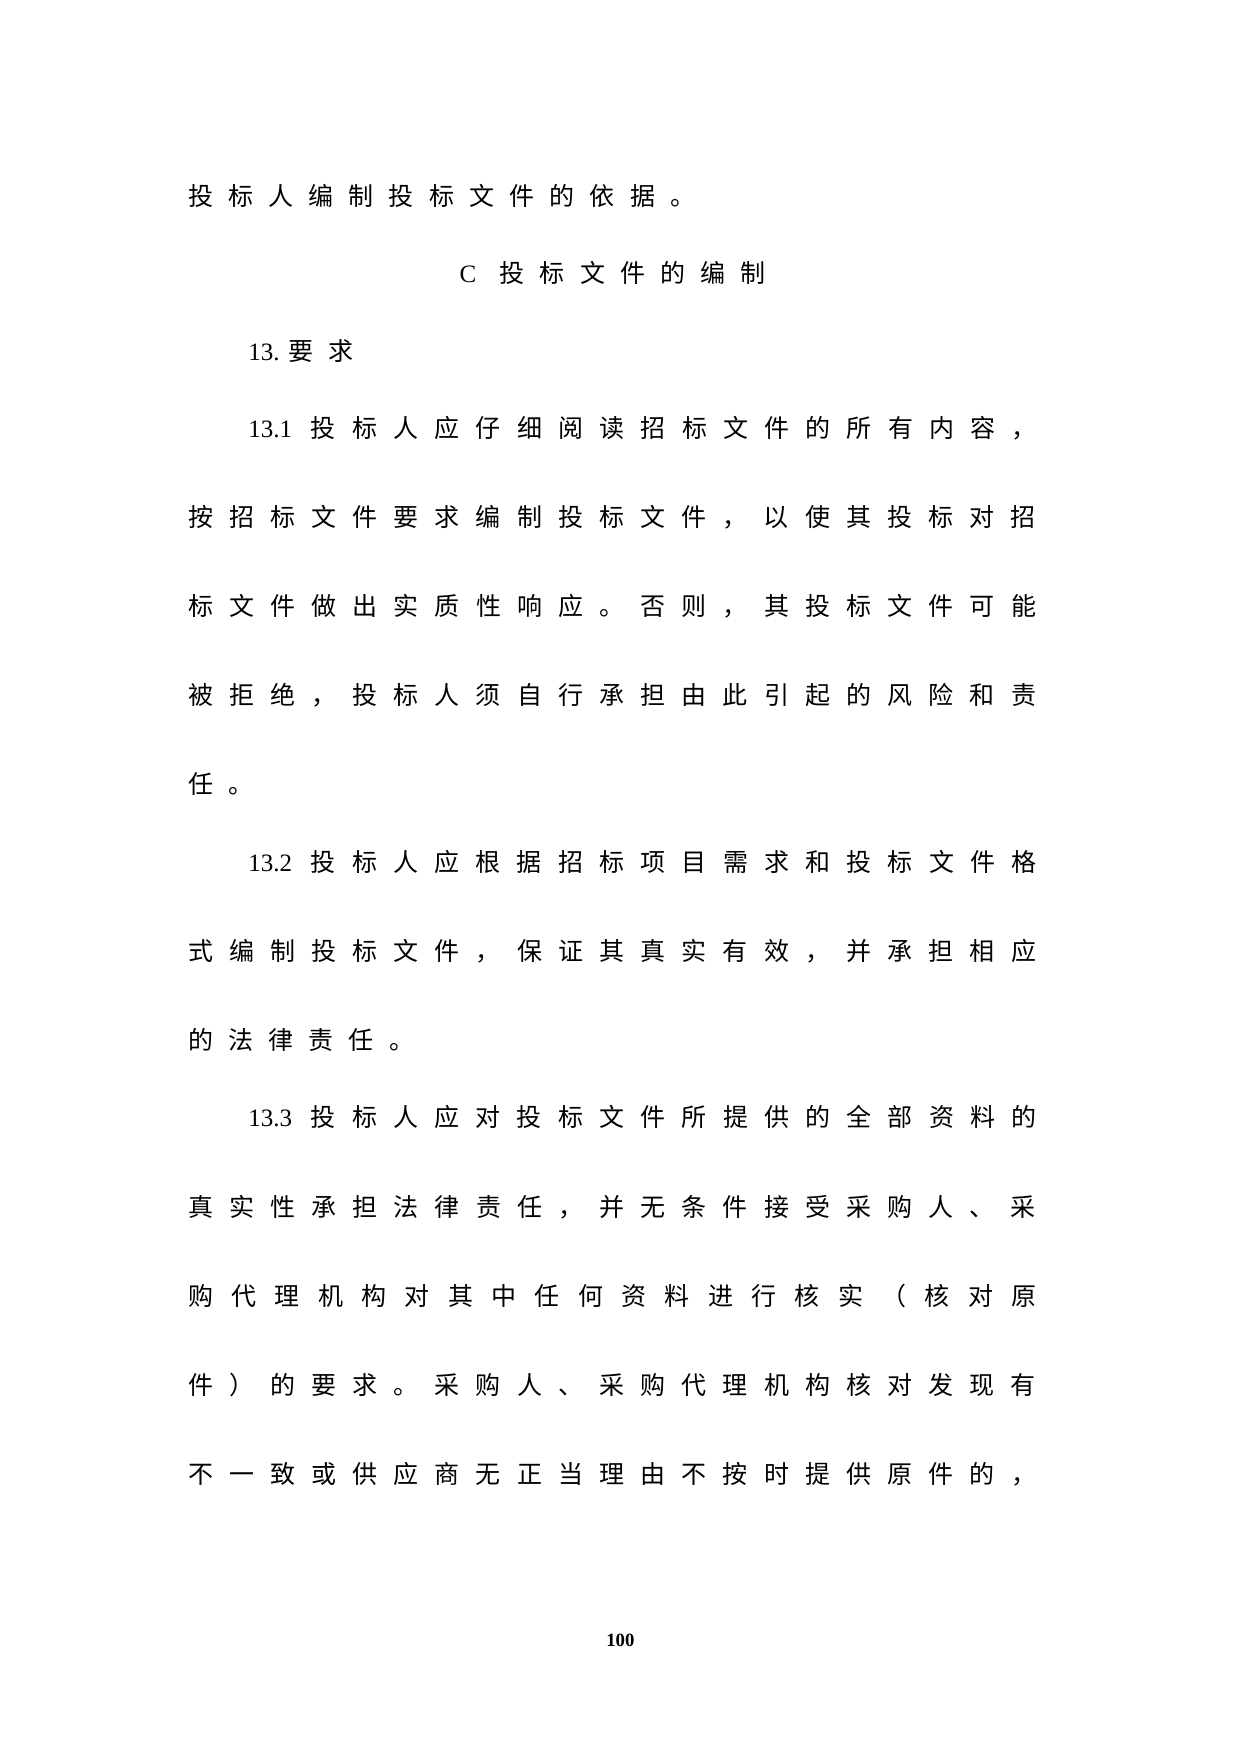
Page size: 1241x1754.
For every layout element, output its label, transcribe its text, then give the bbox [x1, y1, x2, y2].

text 13. 要求 [188, 319, 1052, 379]
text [188, 1086, 1052, 1502]
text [188, 164, 1052, 224]
text C 投标文件的编制 [188, 242, 1052, 301]
text 13.2 投标人应根据招标项目需求和投标文件格式编制投标文件，保证其真实有效，并承担相应的法律责任。 [188, 831, 1052, 1068]
text 13.1 投标人应仔细阅读招标文件的所有内容，按招标文件要求编制投标文件，以使其投标对招标文件做出实质性响应。否则，其投标文件可能被拒绝，投标人须自行承担由此引起的风险和责任。 [188, 397, 1052, 813]
